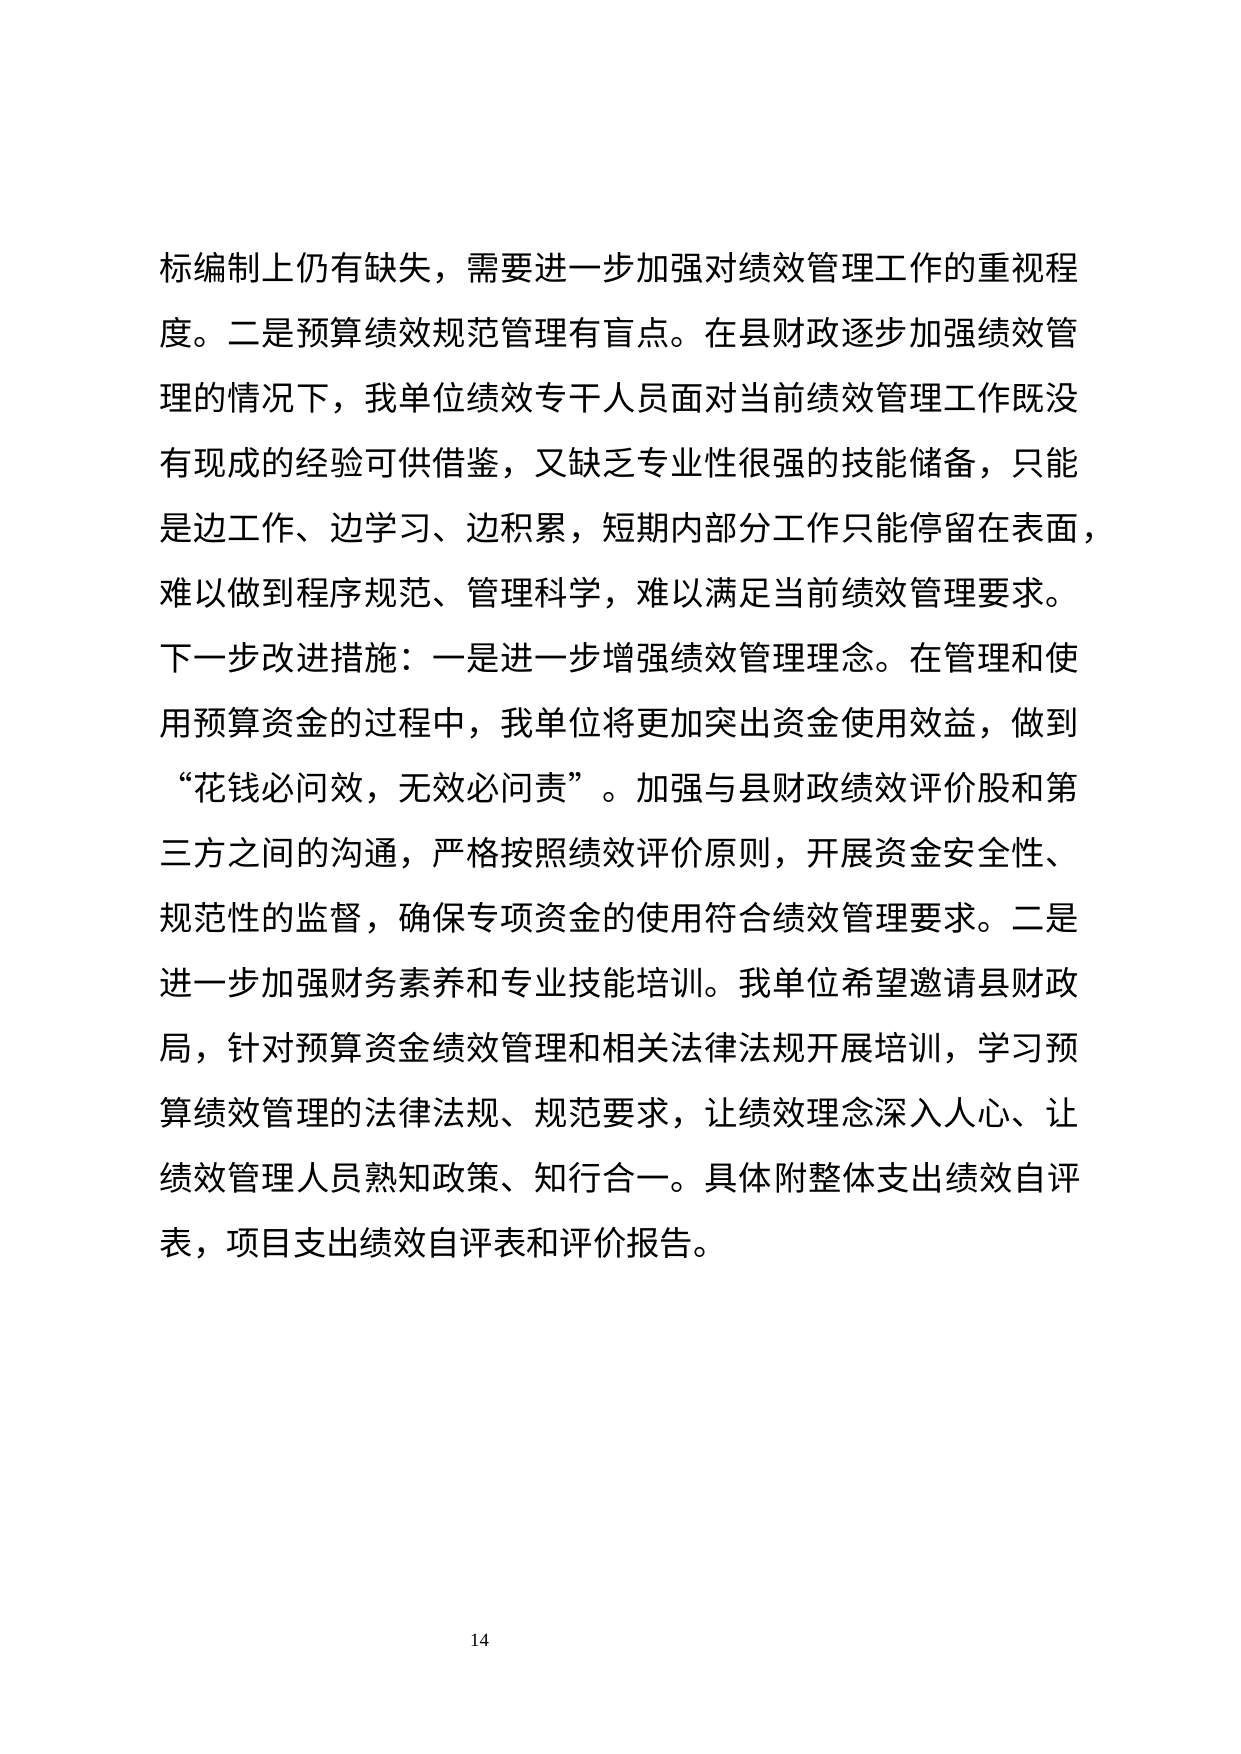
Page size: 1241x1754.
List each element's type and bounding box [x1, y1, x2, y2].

text [159, 233, 1081, 1273]
